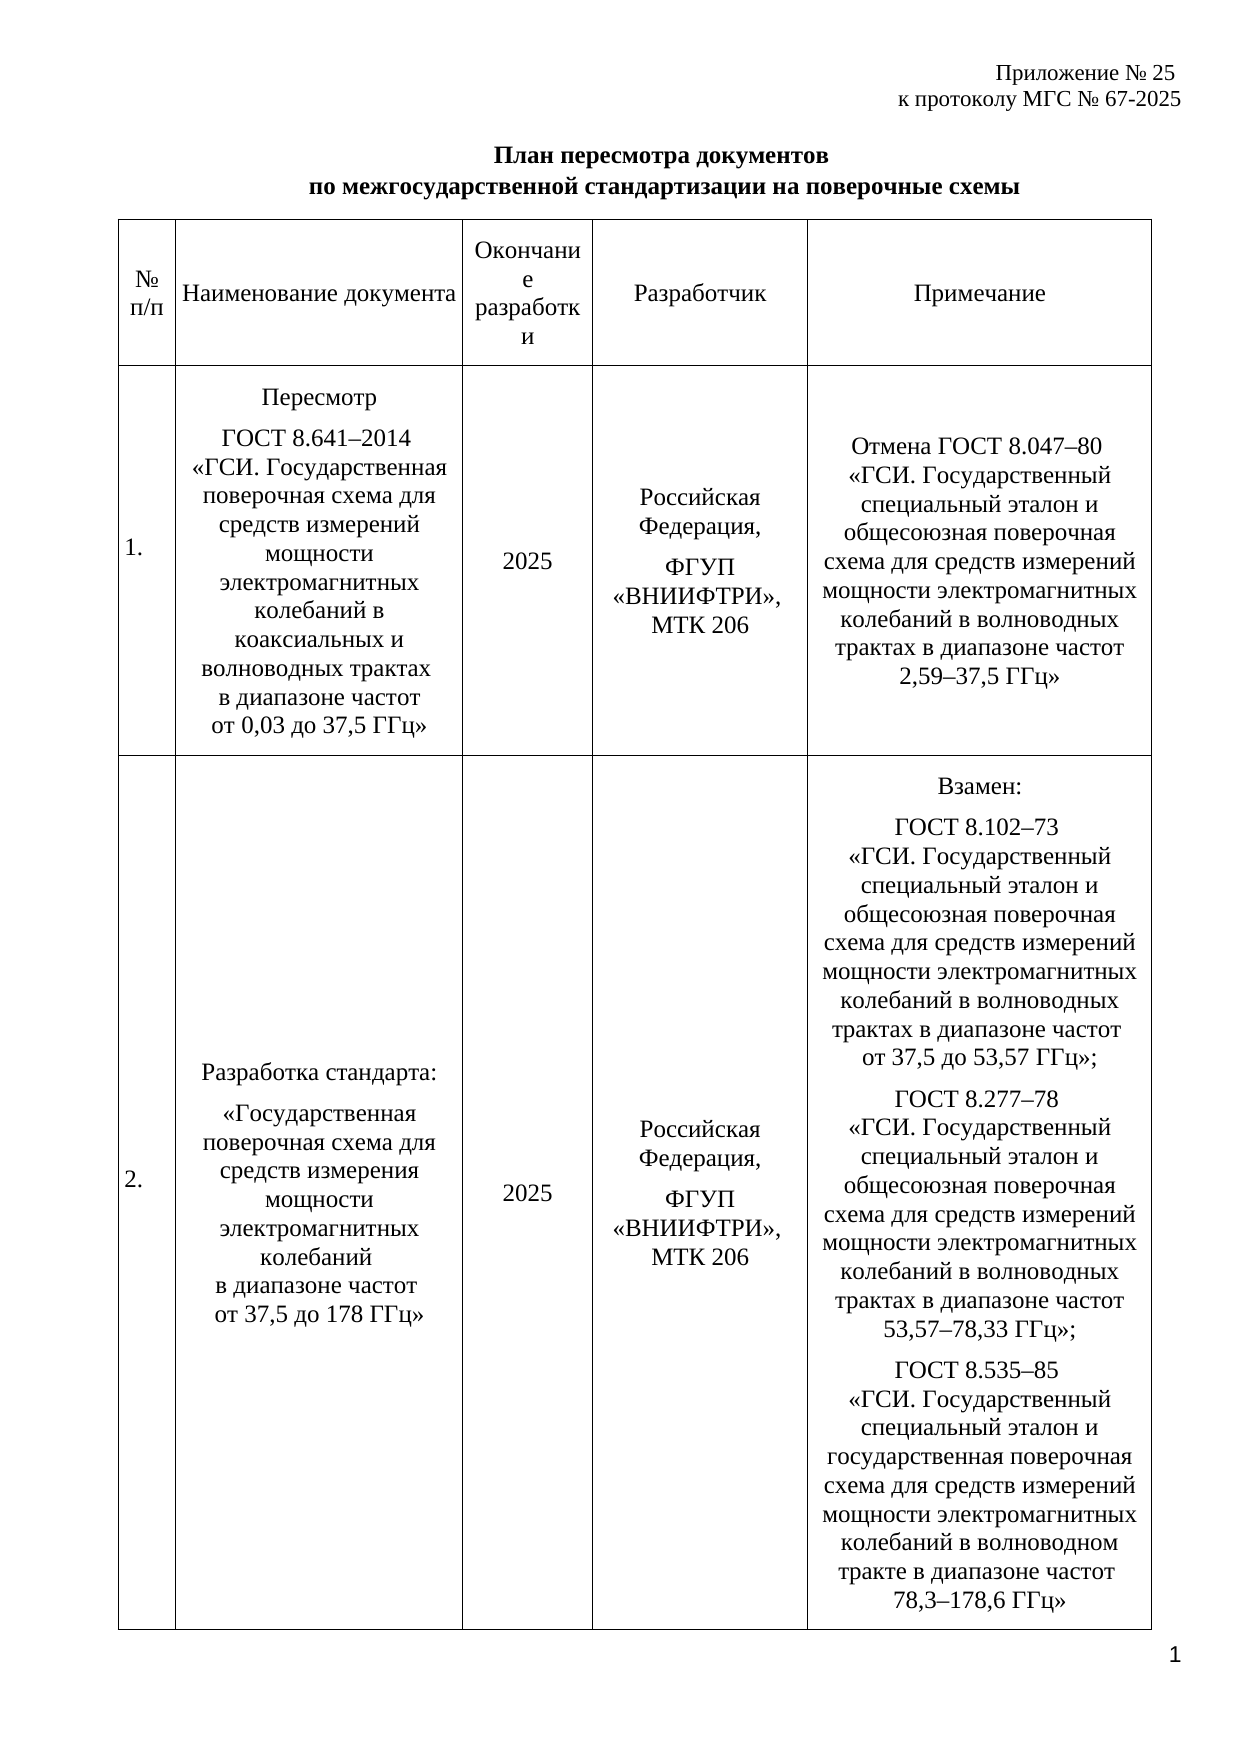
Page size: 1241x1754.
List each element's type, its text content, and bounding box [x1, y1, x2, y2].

table_header Примечание [808, 220, 1151, 365]
table_cell [119, 756, 175, 1629]
table_cell 2025 [463, 366, 592, 755]
table_cell [119, 366, 175, 755]
table_header № п/п [119, 220, 175, 365]
table_cell Пересмотр ГОСТ 8.641–2014 «ГСИ. Государственная поверочная схема для средств измерений мощности электромагнитных колебаний в коаксиальных и волноводных трактах в диапазоне частот от 0,03 до 37,5 ГГц» [176, 366, 462, 755]
table_cell 2025 [463, 756, 592, 1629]
table_cell Взамен: ГОСТ 8.102–73 «ГСИ. Государственный специальный эталон и общесоюзная поверочная схема для средств измерений мощности электромагнитных колебаний в волноводных трактах в диапазоне частот от 37,5 до 53,57 ГГц»; ГОСТ 8.277–78 «ГСИ. Государственный специальный эталон и общесоюзная поверочная схема для средств измерений мощности электромагнитных колебаний в волноводных трактах в диапазоне частот 53,57–78,33 ГГц»; ГОСТ 8.535–85 «ГСИ. Государственный специальный эталон и государственная поверочная схема для средств измерений мощности электромагнитных колебаний в волноводном тракте в диапазоне частот 78,3–178,6 ГГц» [808, 756, 1151, 1629]
table_header Разработчик [593, 220, 807, 365]
table_cell Российская Федерация, ФГУП «ВНИИФТРИ», МТК 206 [593, 366, 807, 755]
table_cell Отмена ГОСТ 8.047–80 «ГСИ. Государственный специальный эталон и общесоюзная поверочная схема для средств измерений мощности электромагнитных колебаний в волноводных трактах в диапазоне частот 2,59–37,5 ГГц» [808, 366, 1151, 755]
table_header Окончание разработки [463, 220, 592, 365]
table_header Наименование документа [176, 220, 462, 365]
text План пересмотра документов по межгосударственной стандартизации на поверочные схемы [148, 140, 1181, 199]
table_cell Российская Федерация, ФГУП «ВНИИФТРИ», МТК 206 [593, 756, 807, 1629]
table_cell Разработка стандарта: «Государственная поверочная схема для средств измерения мощности электромагнитных колебаний в диапазоне частот от 37,5 до 178 ГГц» [176, 756, 462, 1629]
